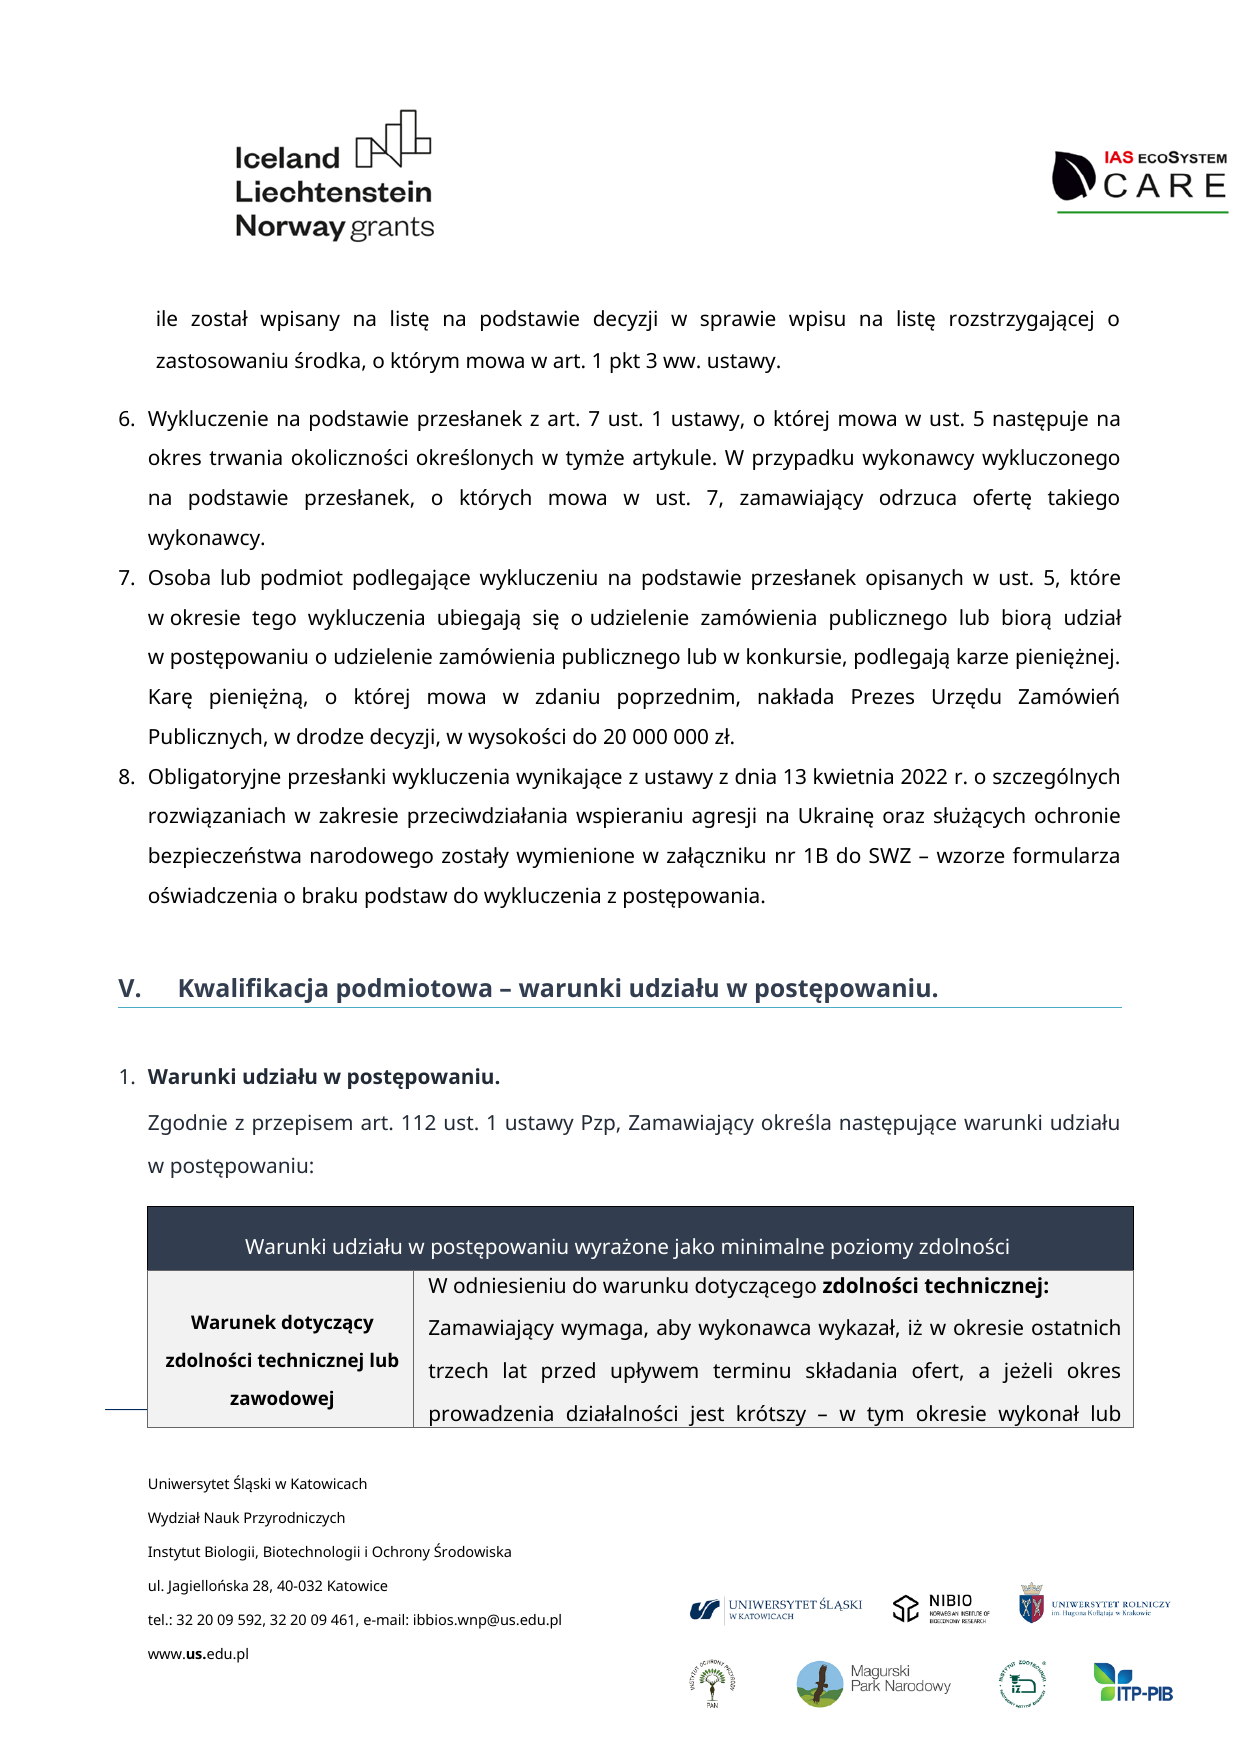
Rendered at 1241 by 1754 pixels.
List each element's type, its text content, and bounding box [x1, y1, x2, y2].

subtitle Wykluczenie na podstawie przesłanek z art. 7 ust. 1 ustawy, o której mowa w ust. 5 następuje na okres trwania okoliczności określonych w tymże artykule. W przypadku wykonawcy wykluczonego na podstawie przesłanek, o których mowa w ust. 7, zamawiający odrzuca ofertę takiego wykonawcy. [118, 404, 1122, 551]
table_header Warunki udziału w postępowaniu wyrażone jako minimalne poziomy zdolności [148, 1207, 1133, 1270]
table_cell Warunek dotyczący zdolności technicznej lub zawodowej [148, 1271, 413, 1427]
picture [651, 1508, 1240, 1735]
subtitle Obligatoryjne przesłanki wykluczenia wynikające z ustawy z dnia 13 kwietnia 2022 r. o szczególnych rozwiązaniach w zakresie przeciwdziałania wspieraniu agresji na Ukrainę oraz służących ochronie bezpieczeństwa narodowego zostały wymienione w załączniku nr 1B do SWZ – wzorze formularza oświadczenia o braku podstaw do wykluczenia z postępowania. [118, 762, 1122, 909]
subtitle Kwalifikacja podmiotowa – warunki udziału w postępowaniu. [118, 971, 1122, 1007]
text Zgodnie z przepisem art. 112 ust. 1 ustawy Pzp, Zamawiający określa następujące warunki udziału w postępowaniu: [148, 1108, 1122, 1179]
subtitle Warunki udziału w postępowaniu. [118, 1062, 1122, 1091]
picture [118, 59, 1241, 292]
picture [0, 1400, 147, 1418]
subtitle Osoba lub podmiot podlegające wykluczeniu na podstawie przesłanek opisanych w ust. 5, które w okresie tego wykluczenia ubiegają się o udzielenie zamówienia publicznego lub biorą udział w postępowaniu o udzielenie zamówienia publicznego lub w konkursie, podlegają karze pieniężnej. Karę pieniężną, o której mowa w zdaniu poprzednim, nakłada Prezes Urzędu Zamówień Publicznych, w drodze decyzji, w wysokości do 20 000 000 zł. [118, 563, 1122, 750]
